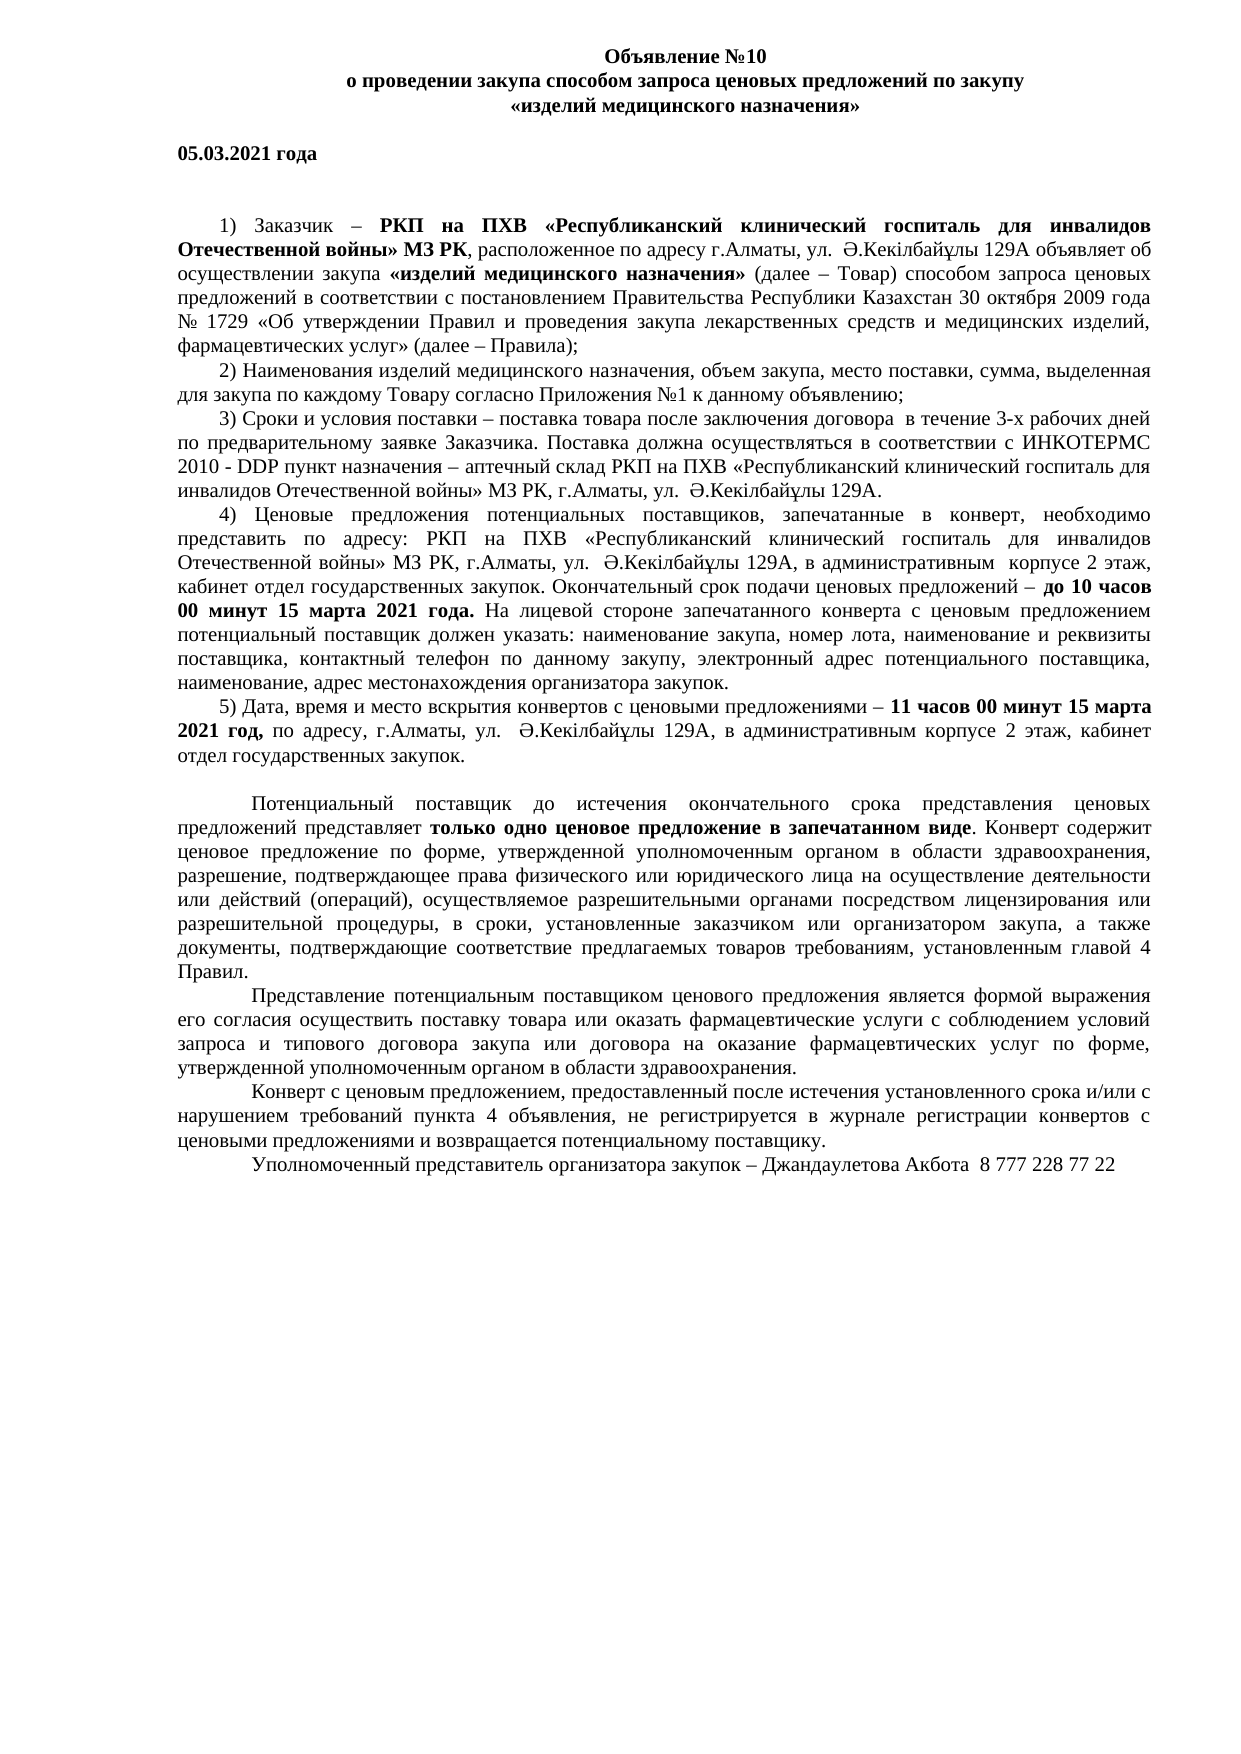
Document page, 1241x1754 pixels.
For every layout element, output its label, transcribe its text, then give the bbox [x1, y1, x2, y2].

text Объявление №10 [177, 44, 1152, 68]
text Представление потенциальным поставщиком ценового предложения является формой выражения его согласия осуществить поставку товара или оказать фармацевтические услуги с соблюдением условий запроса и типового договора закупа или договора на оказание фармацевтических услуг по форме, утвержденной уполномоченным органом в области здравоохранения. [177, 983, 1152, 1079]
text 5) Дата, время и место вскрытия конвертов с ценовыми предложениями – 11 часов 00 минут 15 марта 2021 год, по адресу, г.Алматы, ул. Ә.Кекілбайұлы 129А, в административным корпусе 2 этаж, кабинет отдел государственных закупок. [177, 694, 1152, 767]
text 4) Ценовые предложения потенциальных поставщиков, запечатанные в конверт, необходимо представить по адресу: РКП на ПХВ «Республиканский клинический госпиталь для инвалидов Отечественной войны» МЗ РК, г.Алматы, ул. Ә.Кекілбайұлы 129А, в административным корпусе 2 этаж, кабинет отдел государственных закупок. Окончательный срок подачи ценовых предложений – до 10 часов 00 минут 15 марта 2021 года. На лицевой стороне запечатанного конверта с ценовым предложением потенциальный поставщик должен указать: наименование закупа, номер лота, наименование и реквизиты поставщика, контактный телефон по данному закупу, электронный адрес потенциального поставщика, наименование, адрес местонахождения организатора закупок. [177, 502, 1152, 694]
text Конверт с ценовым предложением, предоставленный после истечения установленного срока и/или с нарушением требований пункта 4 объявления, не регистрируется в журнале регистрации конвертов с ценовыми предложениями и возвращается потенциальному поставщику. [177, 1079, 1152, 1152]
text «изделий медицинского назначения» [177, 92, 1152, 117]
text Потенциальный поставщик до истечения окончательного срока представления ценовых предложений представляет только одно ценовое предложение в запечатанном виде. Конверт содержит ценовое предложение по форме, утвержденной уполномоченным органом в области здравоохранения, разрешение, подтверждающее права физического или юридического лица на осуществление деятельности или действий (операций), осуществляемое разрешительными органами посредством лицензирования или разрешительной процедуры, в сроки, установленные заказчиком или организатором закупа, а также документы, подтверждающие соответствие предлагаемых товаров требованиям, установленным главой 4 Правил. [177, 791, 1152, 983]
text 2) Наименования изделий медицинского назначения, объем закупа, место поставки, сумма, выделенная для закупа по каждому Товару согласно Приложения №1 к данному объявлению; [177, 357, 1152, 406]
text Уполномоченный представитель организатора закупок – Джандаулетова Акбота 8 777 228 77 22 [177, 1152, 1152, 1176]
text 1) Заказчик – РКП на ПХВ «Республиканский клинический госпиталь для инвалидов Отечественной войны» МЗ РК, расположенное по адресу г.Алматы, ул. Ә.Кекілбайұлы 129А объявляет об осуществлении закупа «изделий медицинского назначения» (далее – Товар) способом запроса ценовых предложений в соответствии с постановлением Правительства Республики Казахстан 30 октября 2009 года № 1729 «Об утверждении Правил и проведения закупа лекарственных средств и медицинских изделий, фармацевтических услуг» (далее – Правила); [177, 213, 1152, 357]
text о проведении закупа способом запроса ценовых предложений по закупу [177, 68, 1152, 92]
text 05.03.2021 года [177, 141, 1152, 165]
text 3) Сроки и условия поставки – поставка товара после заключения договора в течение 3-х рабочих дней по предварительному заявке Заказчика. Поставка должна осуществляться в соответствии с ИНКОТЕРМС 2010 - DDP пункт назначения – аптечный склад РКП на ПХВ «Республиканский клинический госпиталь для инвалидов Отечественной войны» МЗ РК, г.Алматы, ул. Ә.Кекілбайұлы 129А. [177, 406, 1152, 502]
